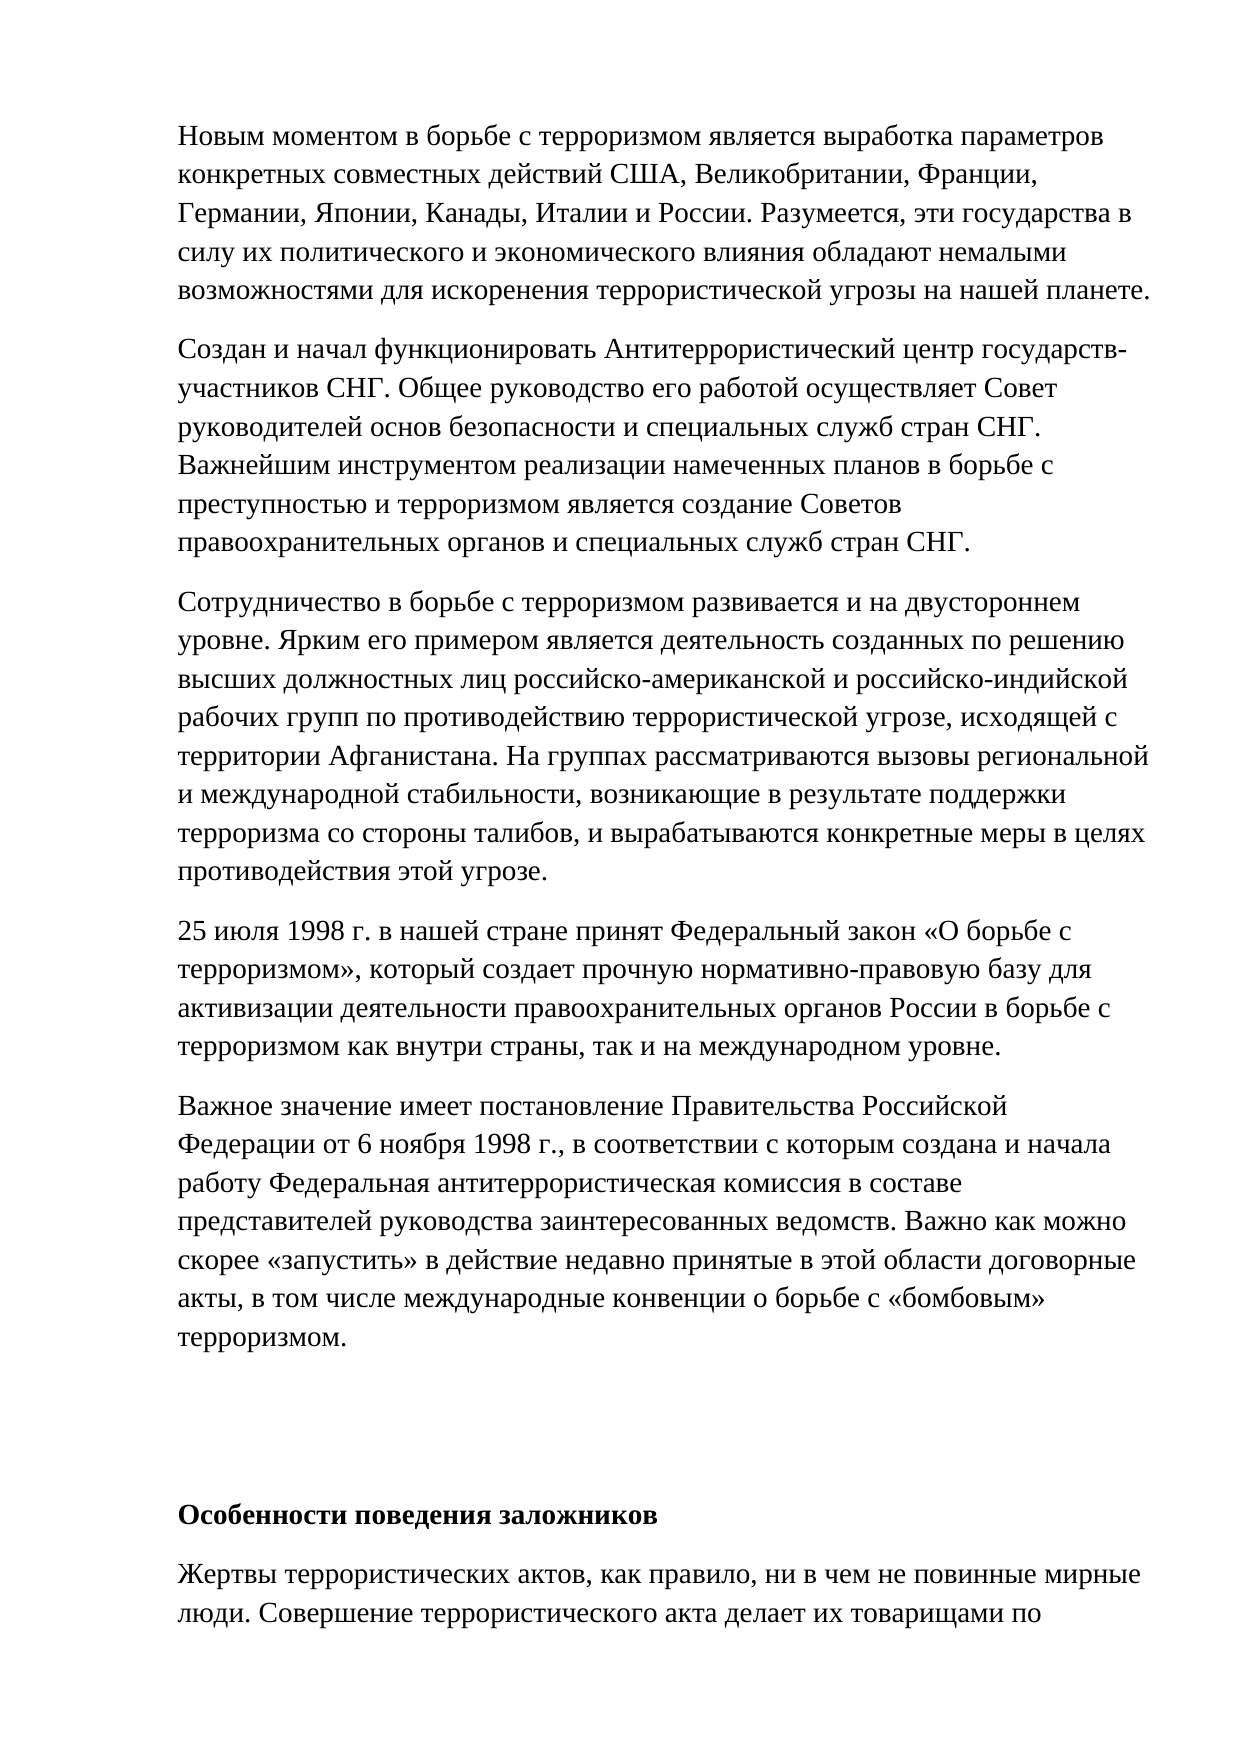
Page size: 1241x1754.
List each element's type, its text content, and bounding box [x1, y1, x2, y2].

text Создан и начал функционировать Антитеррористический центр государств-участников СНГ. Общее руководство его работой осуществляет Совет руководителей основ безопасности и специальных служб стран СНГ. Важнейшим инструментом реализации намеченных планов в борьбе с преступностью и терроризмом является создание Советов правоохранительных органов и специальных служб стран СНГ. [177, 332, 1152, 558]
text Сотрудничество в борьбе с терроризмом развивается и на двустороннем уровне. Ярким его примером является деятельность созданных по решению высших должностных лиц российско-американской и российско-индийской рабочих групп по противодействию террористической угрозе, исходящей с территории Афганистана. На группах рассматриваются вызовы региональной и международной стабильности, возникающие в результате поддержки терроризма со стороны талибов, и вырабатываются конкретные меры в целях противодействия этой угрозе. [177, 584, 1152, 887]
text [177, 1557, 1152, 1629]
text 25 июля 1998 г. в нашей стране принят Федеральный закон «О борьбе с терроризмом», который создает прочную нормативно-правовую базу для активизации деятельности правоохранительных органов России в борьбе с терроризмом как внутри страны, так и на международном уровне. [177, 913, 1152, 1062]
text Особенности поведения заложников [177, 1497, 1152, 1531]
text Важное значение имеет постановление Правительства Российской Федерации от 6 ноября 1998 г., в соответствии с которым создана и начала работу Федеральная антитеррористическая комиссия в составе представителей руководства заинтересованных ведомств. Важно как можно скорее «запустить» в действие недавно принятые в этой области договорные акты, в том числе международные конвенции о борьбе с «бомбовым» терроризмом. [177, 1088, 1152, 1353]
text Новым моментом в борьбе с терроризмом является выработка параметров конкретных совместных действий США, Великобритании, Франции, Германии, Японии, Канады, Италии и России. Разумеется, эти государства в силу их политического и экономического влияния обладают немалыми возможностями для искоренения террористической угрозы на нашей планете. [177, 118, 1152, 306]
